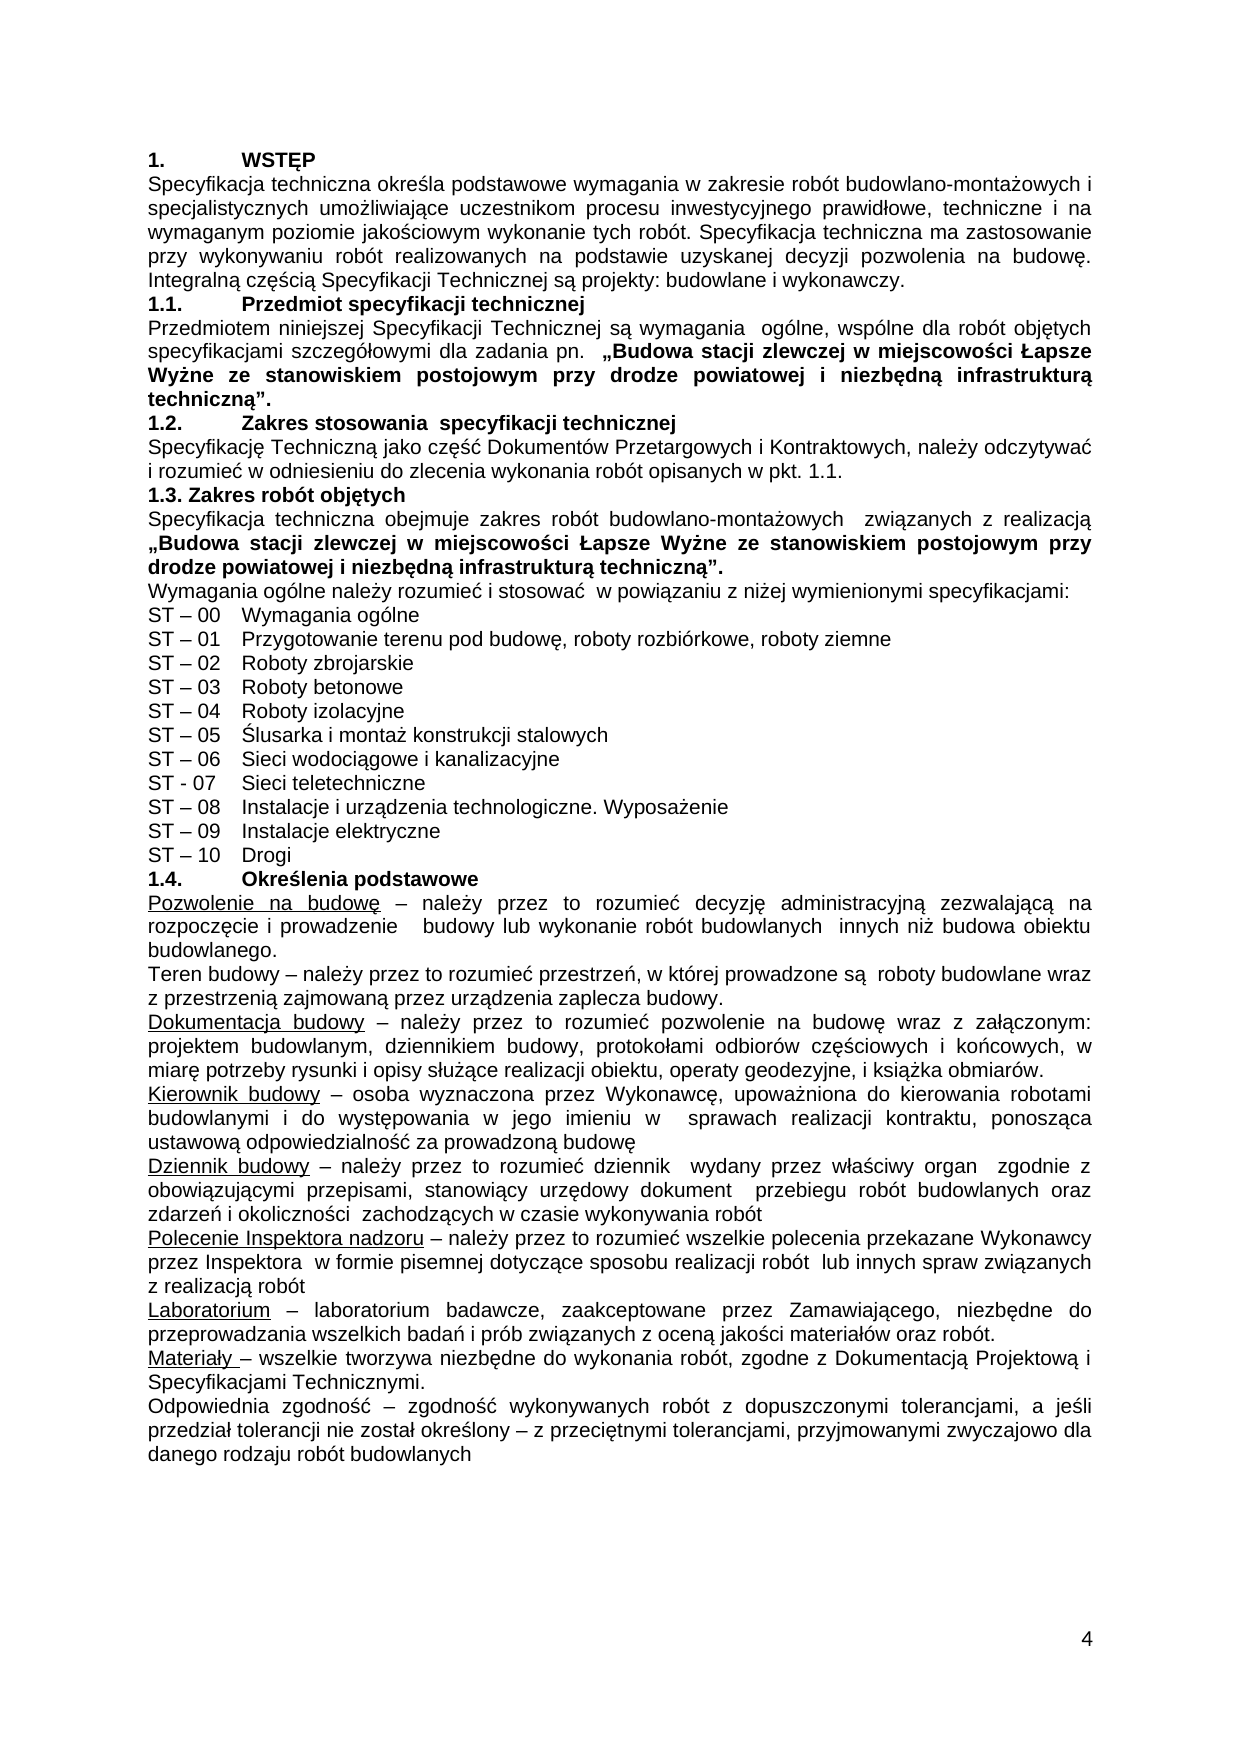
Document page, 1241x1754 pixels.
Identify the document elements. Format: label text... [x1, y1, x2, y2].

text ST – 03 Roboty betonowe [148, 675, 1093, 699]
text Specyfikację Techniczną jako część Dokumentów Przetargowych i Kontraktowych, należy odczytywać i rozumieć w odniesieniu do zlecenia wykonania robót opisanych w pkt. 1.1. [148, 435, 1093, 483]
text 1. WSTĘP [148, 148, 1093, 172]
text 1.1. Przedmiot specyfikacji technicznej [148, 291, 1093, 315]
text ST – 00 Wymagania ogólne [148, 603, 1093, 627]
text Kierownik budowy – osoba wyznaczona przez Wykonawcę, upoważniona do kierowania robotami budowlanymi i do występowania w jego imieniu w sprawach realizacji kontraktu, ponosząca ustawową odpowiedzialność za prowadzoną budowę [148, 1082, 1093, 1154]
text Polecenie Inspektora nadzoru – należy przez to rozumieć wszelkie polecenia przekazane Wykonawcy przez Inspektora w formie pisemnej dotyczące sposobu realizacji robót lub innych spraw związanych z realizacją robót [148, 1226, 1093, 1298]
text Odpowiednia zgodność – zgodność wykonywanych robót z dopuszczonymi tolerancjami, a jeśli przedział tolerancji nie został określony – z przeciętnymi tolerancjami, przyjmowanymi zwyczajowo dla danego rodzaju robót budowlanych [148, 1393, 1093, 1465]
text Teren budowy – należy przez to rozumieć przestrzeń, w której prowadzone są roboty budowlane wraz z przestrzenią zajmowaną przez urządzenia zaplecza budowy. [148, 962, 1093, 1010]
text ST – 06 Sieci wodociągowe i kanalizacyjne [148, 747, 1093, 771]
text Specyfikacja techniczna określa podstawowe wymagania w zakresie robót budowlano-montażowych i specjalistycznych umożliwiające uczestnikom procesu inwestycyjnego prawidłowe, techniczne i na wymaganym poziomie jakościowym wykonanie tych robót. Specyfikacja techniczna ma zastosowanie przy wykonywaniu robót realizowanych na podstawie uzyskanej decyzji pozwolenia na budowę. Integralną częścią Specyfikacji Technicznej są projekty: budowlane i wykonawczy. [148, 172, 1093, 291]
text 1.2. Zakres stosowania specyfikacji technicznej [148, 411, 1093, 435]
text Przedmiotem niniejszej Specyfikacji Technicznej są wymagania ogólne, wspólne dla robót objętych specyfikacjami szczegółowymi dla zadania pn. „Budowa stacji zlewczej w miejscowości Łapsze Wyżne ze stanowiskiem postojowym przy drodze powiatowej i niezbędną infrastrukturą techniczną”. [148, 315, 1093, 411]
text ST - 07 Sieci teletechniczne [148, 771, 1093, 794]
text ST – 04 Roboty izolacyjne [148, 699, 1093, 723]
text ST – 05 Ślusarka i montaż konstrukcji stalowych [148, 723, 1093, 747]
text 1.3. Zakres robót objętych [148, 483, 1093, 507]
text Specyfikacja techniczna obejmuje zakres robót budowlano-montażowych związanych z realizacją „Budowa stacji zlewczej w miejscowości Łapsze Wyżne ze stanowiskiem postojowym przy drodze powiatowej i niezbędną infrastrukturą techniczną”. [148, 507, 1093, 579]
text 1.4. Określenia podstawowe [148, 866, 1093, 890]
text Dziennik budowy – należy przez to rozumieć dziennik wydany przez właściwy organ zgodnie z obowiązującymi przepisami, stanowiący urzędowy dokument przebiegu robót budowlanych oraz zdarzeń i okoliczności zachodzących w czasie wykonywania robót [148, 1154, 1093, 1226]
text Dokumentacja budowy – należy przez to rozumieć pozwolenie na budowę wraz z załączonym: projektem budowlanym, dziennikiem budowy, protokołami odbiorów częściowych i końcowych, w miarę potrzeby rysunki i opisy służące realizacji obiektu, operaty geodezyjne, i książka obmiarów. [148, 1010, 1093, 1082]
text Wymagania ogólne należy rozumieć i stosować w powiązaniu z niżej wymienionymi specyfikacjami: [148, 579, 1093, 603]
text Materiały – wszelkie tworzywa niezbędne do wykonania robót, zgodne z Dokumentacją Projektową i Specyfikacjami Technicznymi. [148, 1346, 1093, 1393]
text Laboratorium – laboratorium badawcze, zaakceptowane przez Zamawiającego, niezbędne do przeprowadzania wszelkich badań i prób związanych z oceną jakości materiałów oraz robót. [148, 1298, 1093, 1346]
text ST – 09 Instalacje elektryczne [148, 818, 1093, 842]
text ST – 01 Przygotowanie terenu pod budowę, roboty rozbiórkowe, roboty ziemne [148, 627, 1093, 651]
text Pozwolenie na budowę – należy przez to rozumieć decyzję administracyjną zezwalającą na rozpoczęcie i prowadzenie budowy lub wykonanie robót budowlanych innych niż budowa obiektu budowlanego. [148, 890, 1093, 962]
text ST – 08 Instalacje i urządzenia technologiczne. Wyposażenie [148, 794, 1093, 818]
text ST – 10 Drogi [148, 842, 1093, 866]
text ST – 02 Roboty zbrojarskie [148, 651, 1093, 675]
